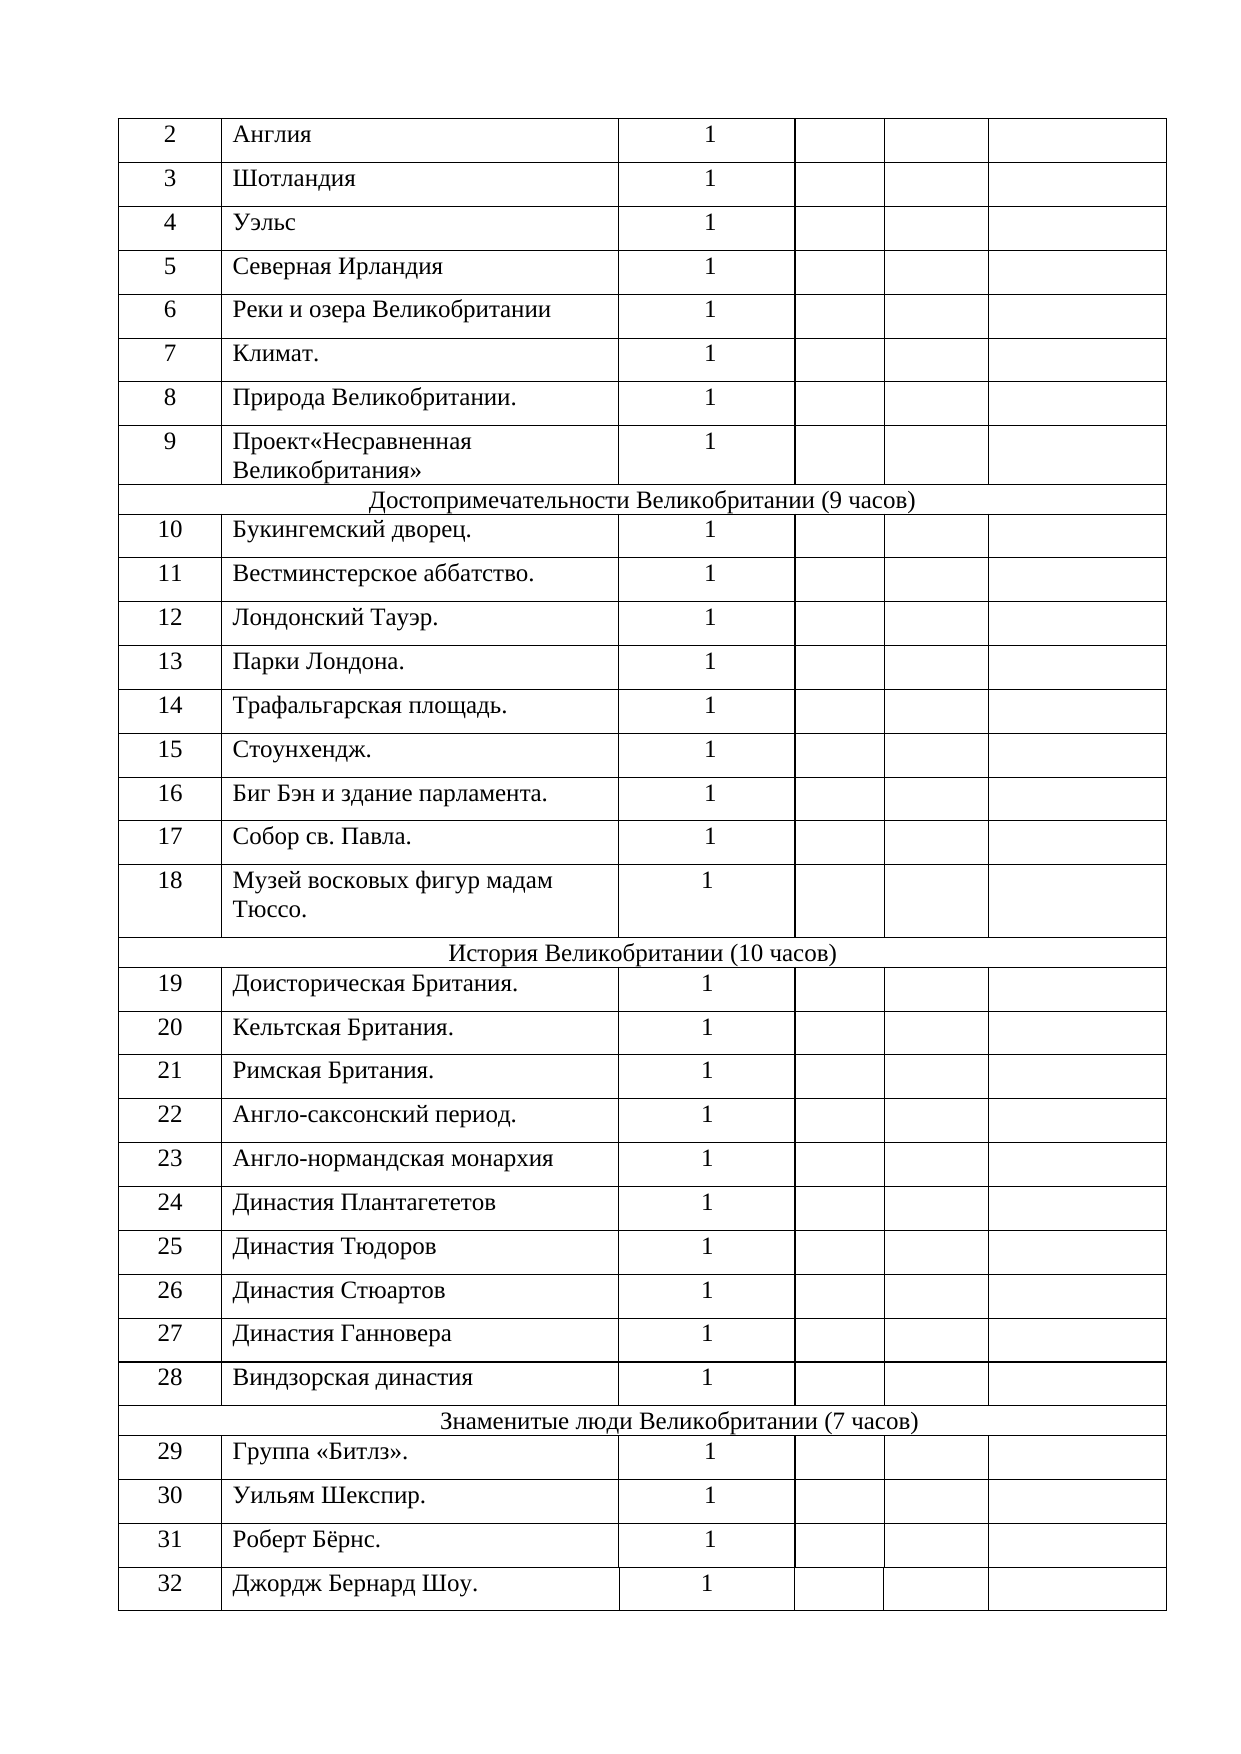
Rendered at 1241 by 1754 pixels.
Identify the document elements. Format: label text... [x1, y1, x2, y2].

table_cell 23 [119, 1143, 221, 1186]
table_cell 1 [619, 382, 794, 425]
table_cell [796, 339, 884, 381]
table_cell Стоунхендж. [222, 734, 618, 777]
table_cell [885, 1275, 988, 1317]
table_cell [989, 426, 1166, 484]
table_cell [989, 119, 1166, 162]
table_cell 1 [619, 1275, 794, 1317]
table_cell [989, 163, 1166, 206]
table_cell [989, 1231, 1166, 1274]
table_cell Северная Ирландия [222, 251, 618, 293]
table_cell 1 [620, 1568, 794, 1610]
table_cell 1 [619, 865, 794, 937]
table_cell [989, 968, 1166, 1011]
table_cell [796, 968, 884, 1011]
table_cell [796, 646, 884, 689]
table_cell 1 [619, 251, 794, 293]
table_cell [796, 1436, 884, 1479]
table_cell Династия Плантагететов [222, 1187, 618, 1230]
table_cell 1 [619, 1187, 794, 1230]
table_cell 3 [119, 163, 221, 206]
table_cell 21 [119, 1055, 221, 1098]
table_cell 6 [119, 295, 221, 337]
table_cell 1 [619, 426, 794, 484]
table_cell [796, 251, 884, 293]
table_cell [885, 382, 988, 425]
table_cell [885, 1012, 988, 1054]
table_cell [885, 690, 988, 733]
table_cell 4 [119, 207, 221, 250]
table_cell 1 [619, 1143, 794, 1186]
table_cell 32 [119, 1568, 221, 1610]
table_cell [885, 1099, 988, 1142]
table_cell [885, 646, 988, 689]
table_cell Реки и озера Великобритании [222, 295, 618, 337]
table_cell [796, 1524, 884, 1567]
table_cell 16 [119, 778, 221, 820]
table_cell [885, 1436, 988, 1479]
table_cell [796, 821, 884, 864]
table_cell [989, 558, 1166, 601]
table_cell Трафальгарская площадь. [222, 690, 618, 733]
table_cell [885, 968, 988, 1011]
table_cell Достопримечательности Великобритании (9 часов) [119, 485, 1166, 513]
table_cell Англо-саксонский период. [222, 1099, 618, 1142]
table_cell 1 [619, 778, 794, 820]
table_cell 19 [119, 968, 221, 1011]
table_cell [885, 1524, 988, 1567]
table_cell 1 [619, 1231, 794, 1274]
table_cell [989, 1480, 1166, 1523]
table_cell [796, 602, 884, 645]
table_cell [989, 821, 1166, 864]
table_cell [989, 690, 1166, 733]
table_cell 30 [119, 1480, 221, 1523]
table_cell Вестминстерское аббатство. [222, 558, 618, 601]
table_cell 27 [119, 1319, 221, 1361]
table_cell [796, 1143, 884, 1186]
table_cell Парки Лондона. [222, 646, 618, 689]
table_cell Римская Британия. [222, 1055, 618, 1098]
table_cell [989, 646, 1166, 689]
table_cell [885, 426, 988, 484]
table_cell [885, 295, 988, 337]
table_cell 15 [119, 734, 221, 777]
table_cell Уэльс [222, 207, 618, 250]
table_cell 20 [119, 1012, 221, 1054]
table_cell [885, 1231, 988, 1274]
table_cell Династия Ганновера [222, 1319, 618, 1361]
table_cell [885, 1363, 988, 1405]
table_cell 5 [119, 251, 221, 293]
table_cell 1 [619, 558, 794, 601]
table_cell Уильям Шекспир. [222, 1480, 618, 1523]
table_cell [885, 163, 988, 206]
table_cell [885, 1480, 988, 1523]
table_cell 14 [119, 690, 221, 733]
table_cell 25 [119, 1231, 221, 1274]
table_cell 31 [119, 1524, 221, 1567]
table_cell [989, 1363, 1166, 1405]
table_cell [796, 163, 884, 206]
table_cell Англо-нормандская монархия [222, 1143, 618, 1186]
table_cell 1 [619, 295, 794, 337]
table_cell [796, 1099, 884, 1142]
table_cell [989, 1055, 1166, 1098]
table_cell Роберт Бёрнс. [222, 1524, 618, 1567]
table_cell [796, 1480, 884, 1523]
table_cell [796, 865, 884, 937]
table_cell [989, 734, 1166, 777]
table_cell [796, 295, 884, 337]
table_cell [885, 558, 988, 601]
table_cell 8 [119, 382, 221, 425]
table_cell [796, 119, 884, 162]
table_cell 7 [119, 339, 221, 381]
table_cell [885, 207, 988, 250]
table_cell [989, 339, 1166, 381]
table_cell 1 [619, 339, 794, 381]
table_cell [989, 207, 1166, 250]
table_cell [796, 1319, 884, 1361]
table_cell [885, 602, 988, 645]
table_cell Знаменитые люди Великобритании (7 часов) [119, 1406, 1166, 1435]
table_cell [796, 1231, 884, 1274]
table_cell 1 [619, 1480, 794, 1523]
table_cell [795, 1568, 883, 1610]
table_cell Лондонский Тауэр. [222, 602, 618, 645]
table_cell Биг Бэн и здание парламента. [222, 778, 618, 820]
table_cell [796, 778, 884, 820]
table_cell [885, 1319, 988, 1361]
table_cell [885, 1187, 988, 1230]
table_cell Букингемский дворец. [222, 515, 618, 557]
table_cell 1 [619, 1319, 794, 1361]
table_cell 11 [119, 558, 221, 601]
table_cell Шотландия [222, 163, 618, 206]
table_cell [885, 339, 988, 381]
table_cell [885, 515, 988, 557]
table_cell 22 [119, 1099, 221, 1142]
table_cell Виндзорская династия [222, 1363, 618, 1405]
table_cell Группа «Битлз». [222, 1436, 618, 1479]
table_cell [885, 821, 988, 864]
table_cell [989, 295, 1166, 337]
table_cell 1 [619, 1012, 794, 1054]
table_cell [989, 602, 1166, 645]
table_cell [796, 1187, 884, 1230]
table_cell Англия [222, 119, 618, 162]
table_cell 1 [619, 1363, 794, 1405]
table_cell [989, 1143, 1166, 1186]
table_cell [796, 1055, 884, 1098]
table_cell 2 [119, 119, 221, 162]
table_cell [796, 690, 884, 733]
table_cell 1 [619, 821, 794, 864]
table_cell 1 [619, 1436, 794, 1479]
table_cell 17 [119, 821, 221, 864]
table_cell 1 [619, 119, 794, 162]
table_cell [989, 1568, 1166, 1610]
table_cell 24 [119, 1187, 221, 1230]
table_cell Музей восковых фигур мадам Тюссо. [222, 865, 618, 937]
table_cell 10 [119, 515, 221, 557]
table_cell 1 [619, 734, 794, 777]
table_cell [796, 558, 884, 601]
table_cell 13 [119, 646, 221, 689]
table_cell Джордж Бернард Шоу. [222, 1568, 619, 1610]
table_cell 1 [619, 690, 794, 733]
table_cell [796, 515, 884, 557]
table_cell 1 [619, 602, 794, 645]
table_cell 1 [619, 968, 794, 1011]
table_cell [989, 1524, 1166, 1567]
table_cell 9 [119, 426, 221, 484]
table_cell Династия Стюартов [222, 1275, 618, 1317]
table_cell 29 [119, 1436, 221, 1479]
table_cell 28 [119, 1363, 221, 1405]
table_cell 1 [619, 1524, 794, 1567]
table_cell [989, 382, 1166, 425]
table_cell 18 [119, 865, 221, 937]
table_cell [885, 734, 988, 777]
table_cell 1 [619, 163, 794, 206]
table_cell 1 [619, 646, 794, 689]
table_cell [989, 865, 1166, 937]
table_cell [885, 1055, 988, 1098]
table_cell [885, 1143, 988, 1186]
table_cell [885, 119, 988, 162]
table_cell [989, 1012, 1166, 1054]
table_cell [884, 1568, 988, 1610]
table_cell Проект«Несравненная Великобритания» [222, 426, 618, 484]
table_cell [989, 778, 1166, 820]
table_cell [885, 251, 988, 293]
table_cell 12 [119, 602, 221, 645]
table_cell [989, 1187, 1166, 1230]
table_cell Кельтская Британия. [222, 1012, 618, 1054]
table_cell [989, 1319, 1166, 1361]
table_cell История Великобритании (10 часов) [119, 938, 1166, 967]
table_cell Собор св. Павла. [222, 821, 618, 864]
table_cell Доисторическая Британия. [222, 968, 618, 1011]
table_cell [989, 1436, 1166, 1479]
table_cell Природа Великобритании. [222, 382, 618, 425]
table_cell [989, 515, 1166, 557]
table_cell Климат. [222, 339, 618, 381]
table_cell 1 [619, 515, 794, 557]
table_cell [989, 251, 1166, 293]
table_cell 26 [119, 1275, 221, 1317]
table_cell [796, 382, 884, 425]
table_cell [796, 1275, 884, 1317]
table_cell [796, 207, 884, 250]
table_cell [989, 1275, 1166, 1317]
table_cell [796, 734, 884, 777]
table_cell [796, 426, 884, 484]
table_cell [885, 865, 988, 937]
table_cell [796, 1363, 884, 1405]
table_cell 1 [619, 207, 794, 250]
table_cell [796, 1012, 884, 1054]
table_cell [885, 778, 988, 820]
table_cell [989, 1099, 1166, 1142]
table_cell Династия Тюдоров [222, 1231, 618, 1274]
table_cell 1 [619, 1055, 794, 1098]
table_cell 1 [619, 1099, 794, 1142]
